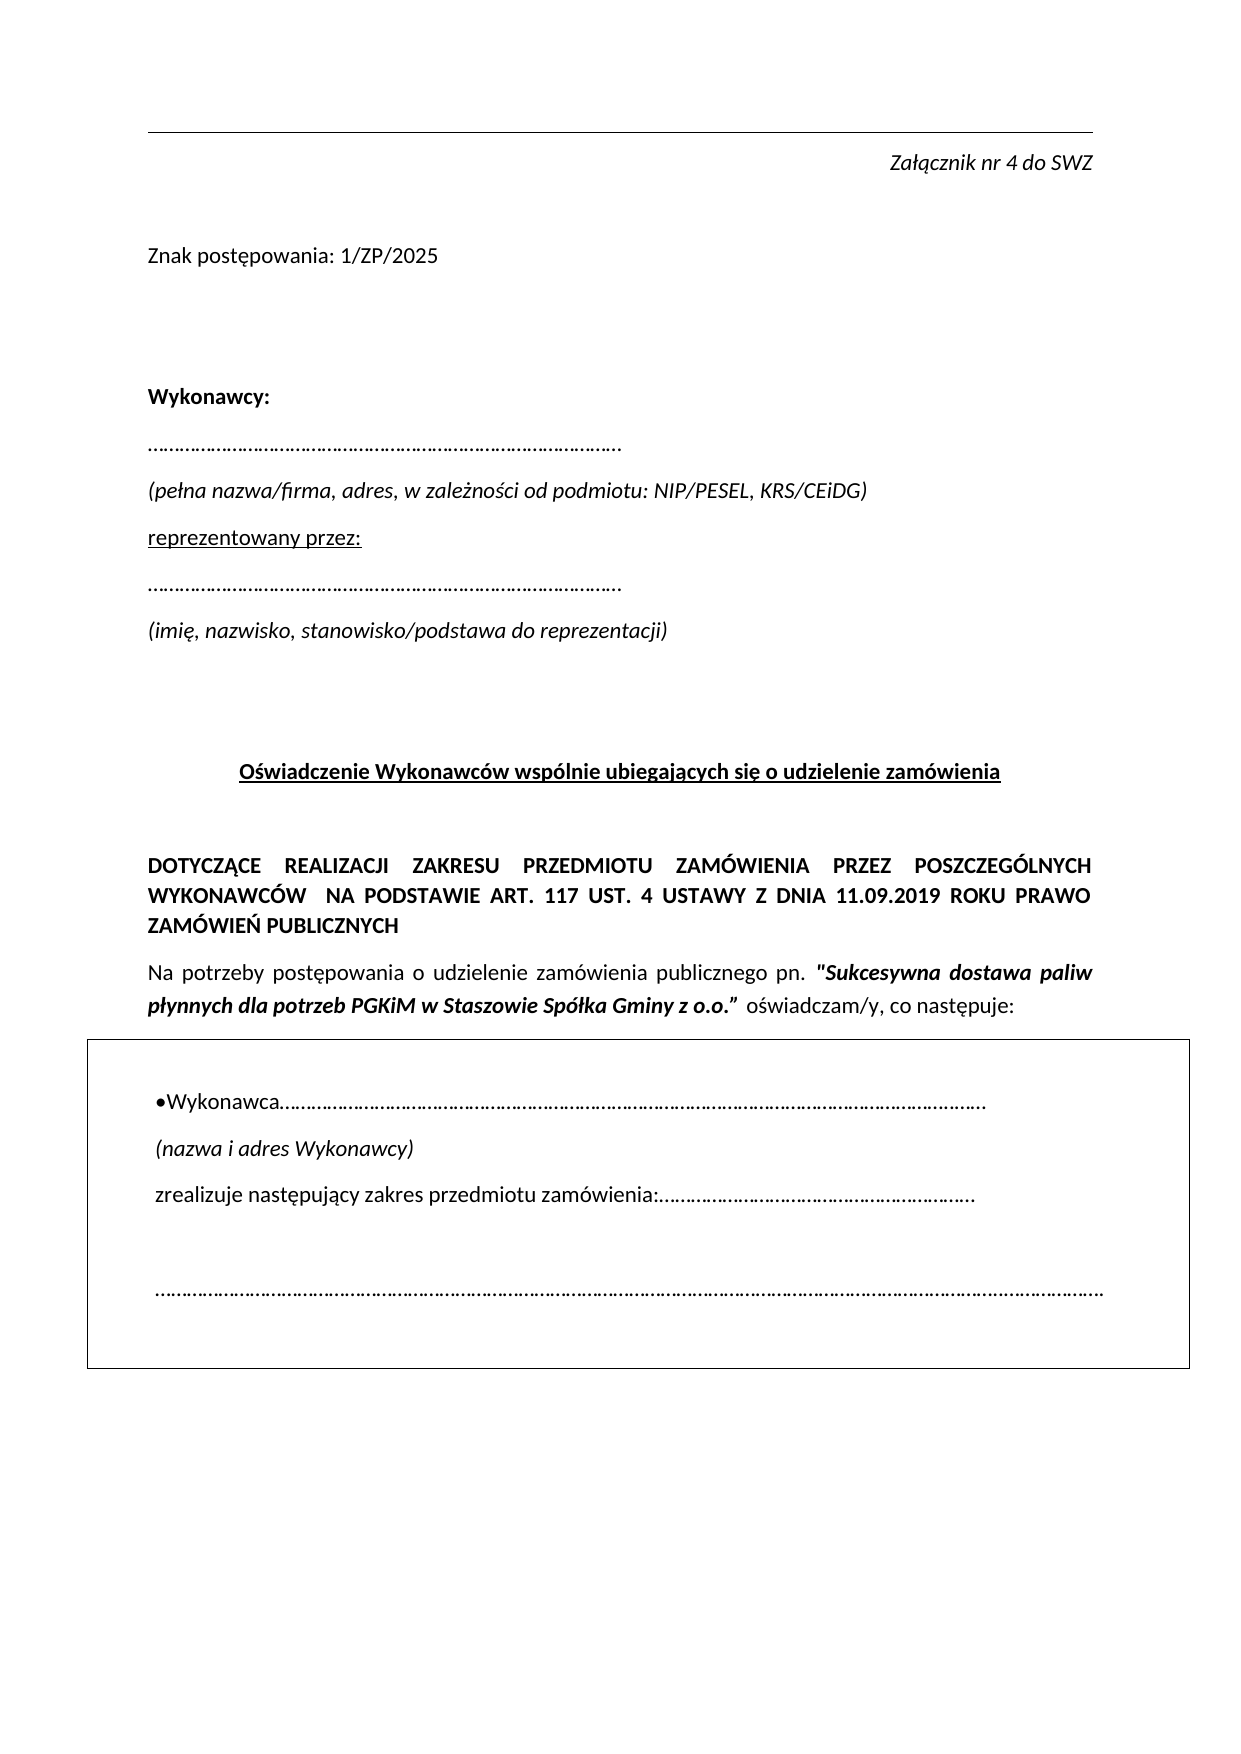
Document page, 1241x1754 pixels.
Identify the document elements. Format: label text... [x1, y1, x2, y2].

text ……………………………………………………………………………… [148, 569, 1093, 597]
text ……………………………………………………………………………… [148, 429, 1093, 457]
text Oświadczenie Wykonawców wspólnie ubiegających się o udzielenie zamówienia [148, 757, 1093, 785]
text (imię, nazwisko, stanowisko/podstawa do reprezentacji) [148, 616, 1093, 644]
table_header •Wykonawca………………………………………………………………………………………………………………..…… (nazwa i adres Wykonawcy) zrealizuje następujący zakres przedmiotu zamówienia:…………………………………………………… ……………………………………………………………………………………………………………………………………………..………………. [88, 1040, 1189, 1368]
text Znak postępowania: 1/ZP/2025 [148, 241, 1093, 269]
text Wykonawcy: [148, 382, 1093, 410]
text Załącznik nr 4 do SWZ [148, 148, 1093, 176]
text (pełna nazwa/firma, adres, w zależności od podmiotu: NIP/PESEL, KRS/CEiDG) [148, 476, 1093, 504]
text reprezentowany przez: [148, 523, 1093, 551]
text Na potrzeby postępowania o udzielenie zamówienia publicznego pn. "Sukcesywna dostawa paliw płynnych dla potrzeb PGKiM w Staszowie Spółka Gminy z o.o.” oświadczam/y, co następuje: [148, 958, 1093, 1020]
text DOTYCZĄCE REALIZACJI ZAKRESU PRZEDMIOTU ZAMÓWIENIA PRZEZ POSZCZEGÓLNYCH WYKONAWCÓW NA PODSTAWIE ART. 117 UST. 4 USTAWY Z DNIA 11.09.2019 ROKU PRAWO ZAMÓWIEŃ PUBLICZNYCH [148, 851, 1093, 939]
